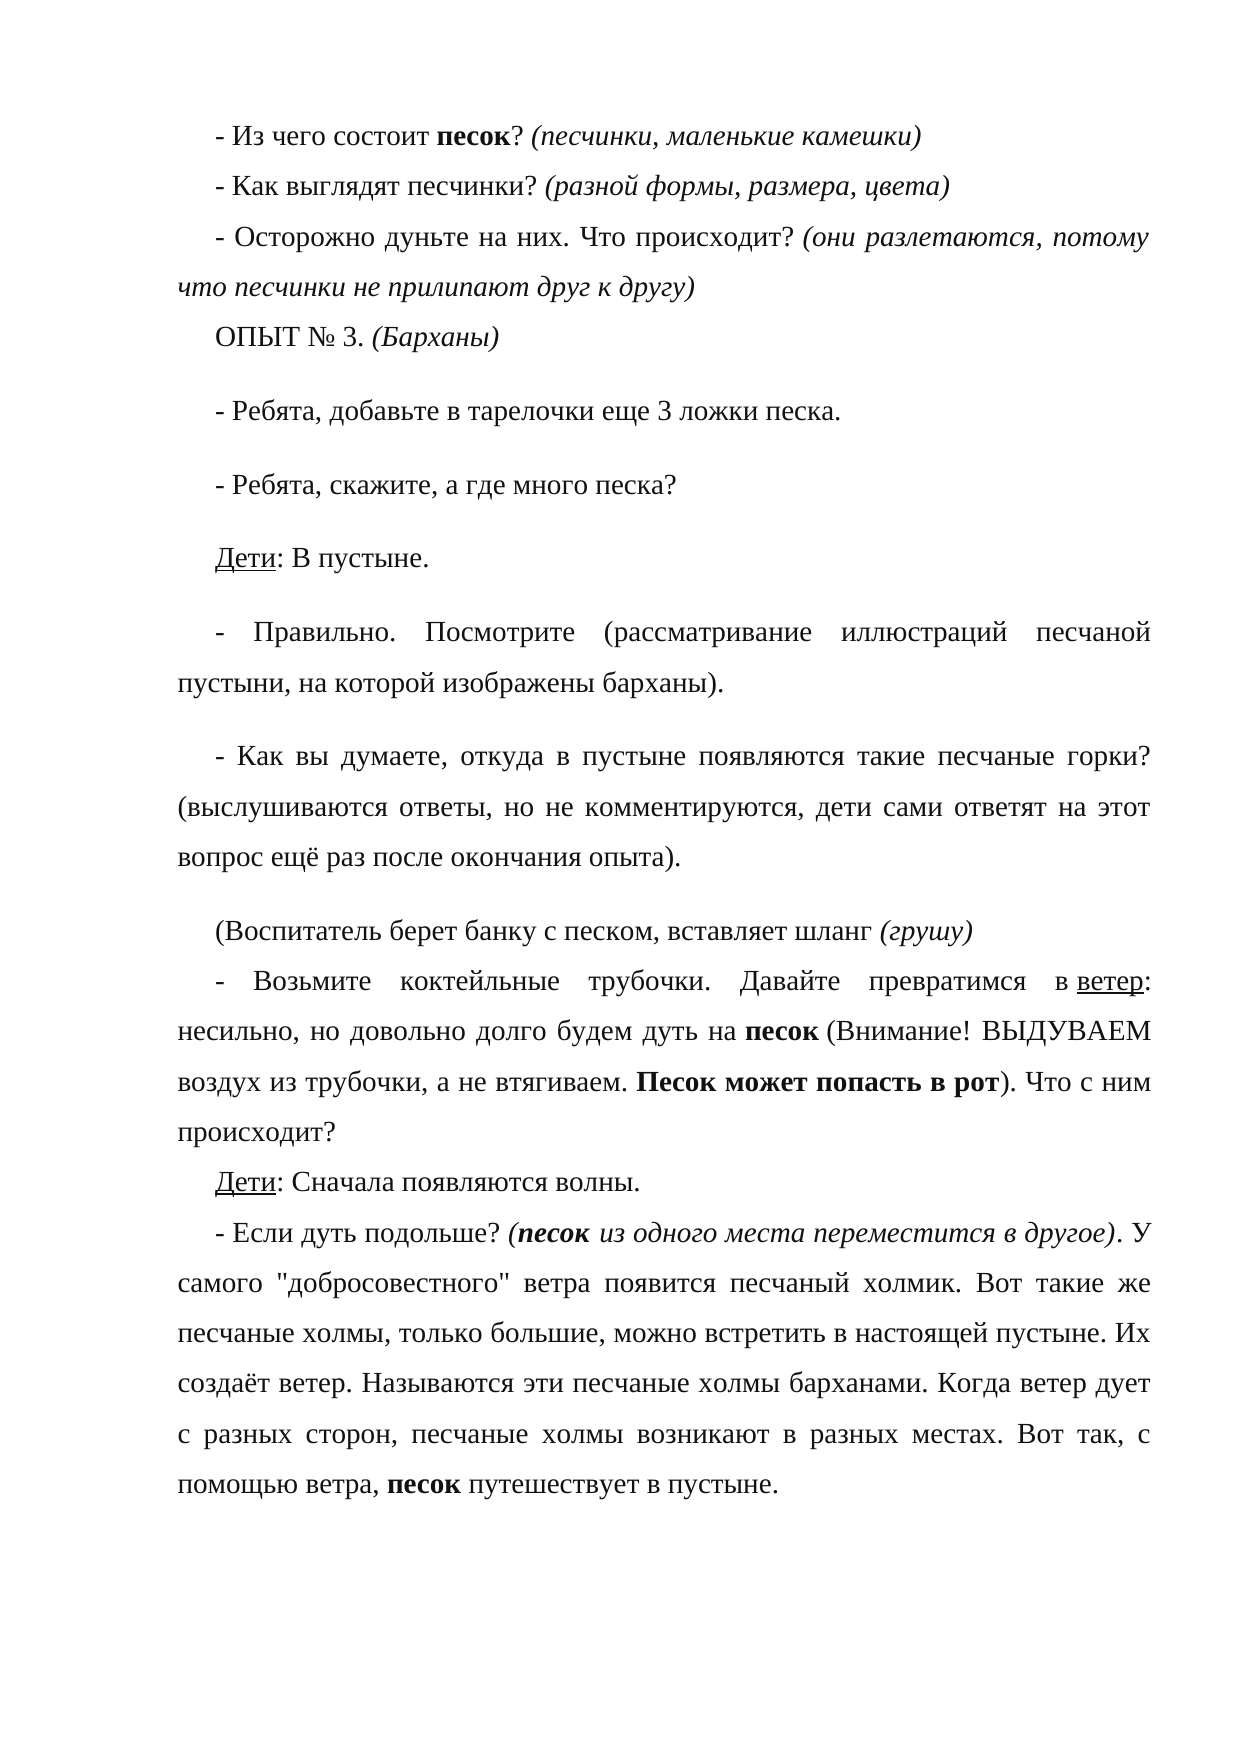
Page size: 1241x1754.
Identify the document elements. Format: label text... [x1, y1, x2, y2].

text - Правильно. Посмотрите (рассматривание иллюстраций песчаной пустыни, на которой изображены барханы). [177, 614, 1152, 698]
text - Ребята, скажите, а где много песка? [177, 467, 1152, 500]
text Дети: Сначала появляются волны. [177, 1164, 1152, 1198]
text - Ребята, добавьте в тарелочки еще 3 ложки песка. [177, 393, 1152, 427]
text - Как вы думаете, откуда в пустыне появляются такие песчаные горки? (выслушиваются ответы, но не комментируются, дети сами ответят на этот вопрос ещё раз после окончания опыта). [177, 738, 1152, 873]
text ОПЫТ № 3. (Барханы) [177, 319, 1152, 353]
text - Возьмите коктейльные трубочки. Давайте превратимся в ветер: несильно, но довольно долго будем дуть на песок (Внимание! ВЫДУВАЕМ воздух из трубочки, а не втягиваем. Песок может попасть в рот). Что с ним происходит? [177, 963, 1152, 1148]
text Дети: В пустыне. [177, 541, 1152, 574]
text - Из чего состоит песок? (песчинки, маленькие камешки) [177, 118, 1152, 152]
text - Осторожно дуньте на них. Что происходит? (они разлетаются, потому что песчинки не прилипают друг к другу) [177, 219, 1152, 303]
text - Если дуть подольше? (песок из одного места переместится в другое). У самого "добросовестного" ветра появится песчаный холмик. Вот такие же песчаные холмы, только большие, можно встретить в настоящей пустыне. Их создаёт ветер. Называются эти песчаные холмы барханами. Когда ветер дует с разных сторон, песчаные холмы возникают в разных местах. Вот так, с помощью ветра, песок путешествует в пустыне. [177, 1215, 1152, 1500]
text (Воспитатель берет банку с песком, вставляет шланг (грушу) [177, 913, 1152, 946]
text - Как выглядят песчинки? (разной формы, размера, цвета) [177, 168, 1152, 202]
